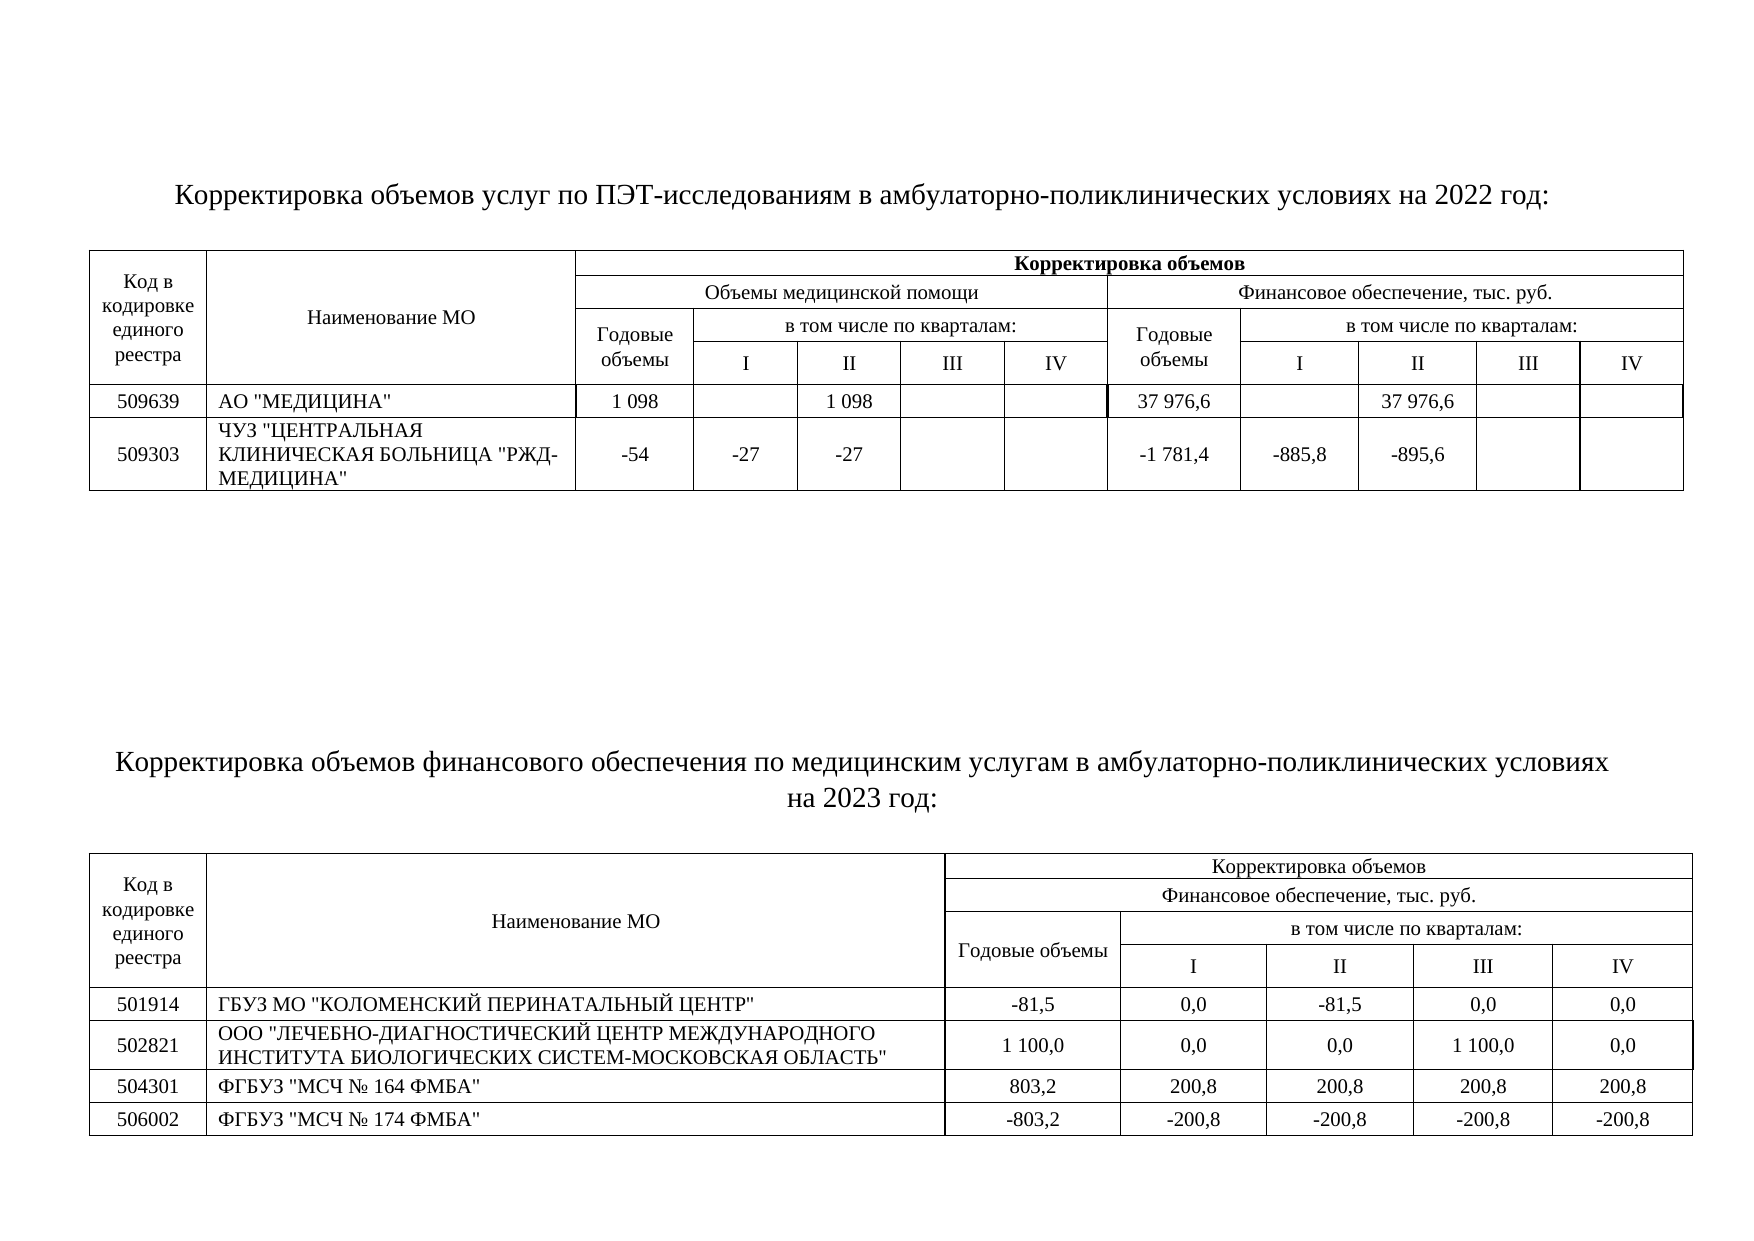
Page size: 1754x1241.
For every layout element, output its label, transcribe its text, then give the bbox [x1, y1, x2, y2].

table_cell Объемы медицинской помощи [576, 276, 1107, 308]
table_cell [901, 385, 1004, 417]
table_header Наименование МО [207, 854, 944, 987]
table_cell -200,8 [1553, 1103, 1692, 1135]
table_cell III [1477, 342, 1579, 384]
table_cell 502821 [90, 1021, 206, 1069]
table_cell I [1241, 342, 1358, 384]
table_cell [1477, 418, 1579, 490]
table_cell 504301 [90, 1070, 206, 1102]
table_cell -1 781,4 [1108, 418, 1240, 490]
text Корректировка объемов финансового обеспечения по медицинским услугам в амбулаторно-поликлинических условиях [89, 744, 1636, 778]
table_cell [1581, 385, 1682, 417]
table_header Наименование МО [207, 251, 575, 384]
table_cell 506002 [90, 1103, 206, 1135]
table_cell 1 100,0 [1414, 1021, 1552, 1069]
table_cell 501914 [90, 988, 206, 1020]
table_cell 37 976,6 [1109, 385, 1240, 417]
table_cell [1477, 385, 1579, 417]
table_cell Финансовое обеспечение, тыс. руб. [946, 879, 1692, 911]
table_cell 509303 [90, 418, 206, 490]
table_cell -27 [798, 418, 900, 490]
table_header Корректировка объемов [946, 854, 1692, 878]
table_cell АО "МЕДИЦИНА" [207, 385, 575, 417]
table_cell ГБУЗ МО "КОЛОМЕНСКИЙ ПЕРИНАТАЛЬНЫЙ ЦЕНТР" [207, 988, 944, 1020]
table_cell I [1121, 945, 1266, 987]
table_header Корректировка объемов [576, 251, 1683, 275]
table_cell III [901, 342, 1004, 384]
table_cell Годовые объемы [576, 309, 693, 384]
table_cell IV [1005, 342, 1107, 384]
table_header Код в кодировке единого реестра [90, 251, 206, 384]
text на 2023 год: [89, 781, 1636, 814]
table_cell 0,0 [1121, 1021, 1266, 1069]
table_cell [1241, 385, 1358, 417]
table_cell 509639 [90, 385, 206, 417]
table_cell 803,2 [946, 1070, 1120, 1102]
table_cell в том числе по кварталам: [1241, 309, 1683, 341]
table_cell -895,6 [1359, 418, 1476, 490]
table_cell 200,8 [1553, 1070, 1692, 1102]
table_cell в том числе по кварталам: [694, 309, 1107, 341]
table_cell I [694, 342, 797, 384]
table_cell -200,8 [1267, 1103, 1413, 1135]
table_cell II [798, 342, 900, 384]
table_cell Финансовое обеспечение, тыс. руб. [1108, 276, 1683, 308]
table_cell -200,8 [1121, 1103, 1266, 1135]
table_cell IV [1553, 945, 1692, 987]
table_cell -81,5 [1267, 988, 1413, 1020]
table_cell 0,0 [1553, 988, 1692, 1020]
table_cell [1005, 418, 1107, 490]
table_cell -885,8 [1241, 418, 1358, 490]
table_cell Годовые объемы [946, 912, 1120, 987]
table_cell IV [1581, 342, 1683, 384]
table_cell ФГБУЗ "МСЧ № 164 ФМБА" [207, 1070, 944, 1102]
table_cell 200,8 [1267, 1070, 1413, 1102]
table_cell 1 098 [577, 385, 693, 417]
table_cell 200,8 [1414, 1070, 1552, 1102]
table_cell 0,0 [1414, 988, 1552, 1020]
table_cell -27 [694, 418, 797, 490]
table_cell II [1359, 342, 1476, 384]
table_cell ООО "ЛЕЧЕБНО-ДИАГНОСТИЧЕСКИЙ ЦЕНТР МЕЖДУНАРОДНОГО ИНСТИТУТА БИОЛОГИЧЕСКИХ СИСТЕМ-МОСКОВСКАЯ ОБЛАСТЬ" [207, 1021, 944, 1069]
table_cell 200,8 [1121, 1070, 1266, 1102]
text Корректировка объемов услуг по ПЭТ-исследованиям в амбулаторно-поликлинических условиях на 2022 год: [89, 177, 1636, 211]
table_cell -803,2 [946, 1103, 1120, 1135]
table_cell ФГБУЗ "МСЧ № 174 ФМБА" [207, 1103, 944, 1135]
table_cell III [1414, 945, 1552, 987]
table_cell 37 976,6 [1359, 385, 1476, 417]
table_cell 0,0 [1121, 988, 1266, 1020]
table_cell -54 [576, 418, 693, 490]
table_header Код в кодировке единого реестра [90, 854, 206, 987]
table_cell [1005, 385, 1106, 417]
table_cell 0,0 [1267, 1021, 1413, 1069]
table_cell Годовые объемы [1108, 309, 1240, 384]
table_cell [1581, 418, 1683, 490]
table_cell ЧУЗ "ЦЕНТРАЛЬНАЯ КЛИНИЧЕСКАЯ БОЛЬНИЦА "РЖД-МЕДИЦИНА" [207, 418, 575, 490]
table_cell [694, 385, 797, 417]
table_cell II [1267, 945, 1413, 987]
table_cell 1 100,0 [946, 1021, 1120, 1069]
table_cell в том числе по кварталам: [1121, 912, 1692, 943]
table_cell -81,5 [946, 988, 1120, 1020]
table_cell -200,8 [1414, 1103, 1552, 1135]
table_cell 1 098 [798, 385, 900, 417]
table_cell [901, 418, 1004, 490]
table_cell 0,0 [1553, 1021, 1692, 1069]
